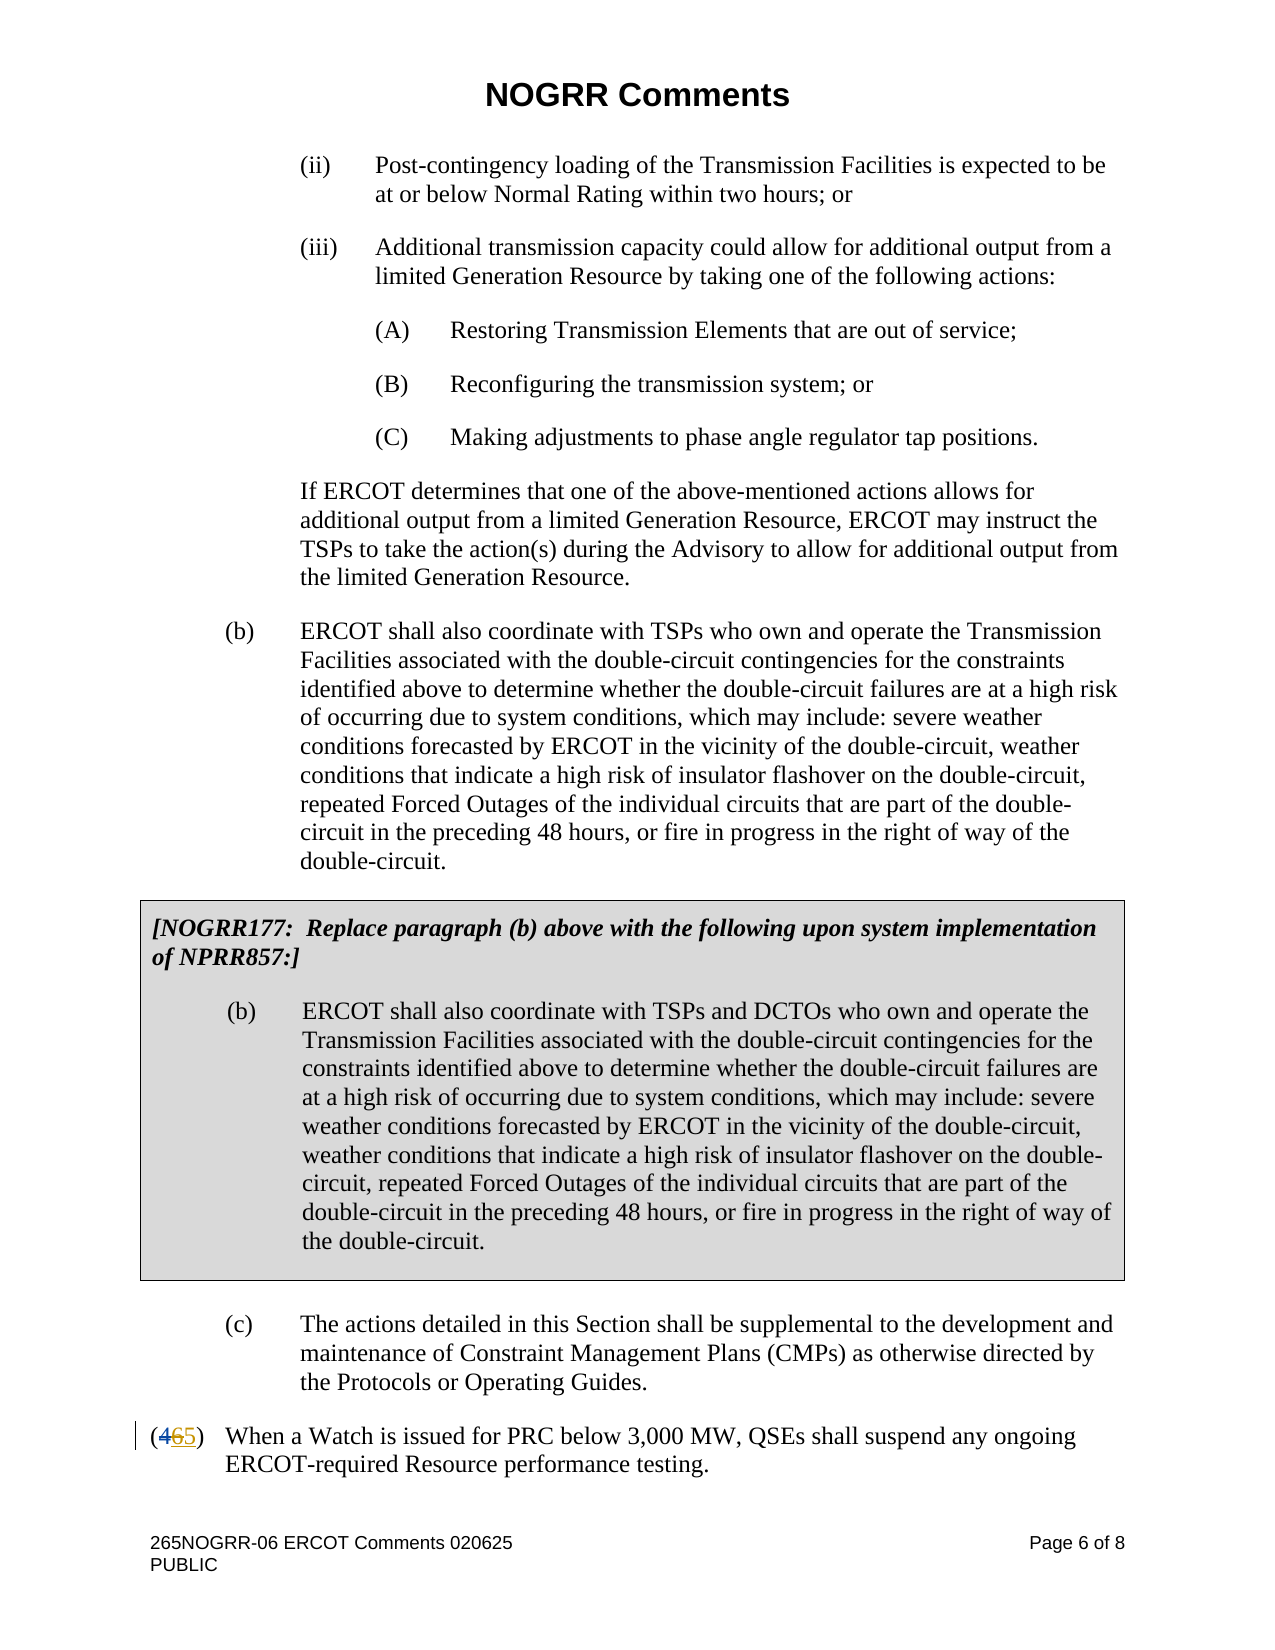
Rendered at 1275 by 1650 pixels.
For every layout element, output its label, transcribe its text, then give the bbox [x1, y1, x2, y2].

text (c) The actions detailed in this Section shall be supplemental to the development and maintenance of Constraint Management Plans (CMPs) as otherwise directed by the Protocols or Operating Guides. [225, 1309, 1125, 1396]
list Reconfiguring the transmission system; or [375, 369, 1125, 397]
list Restoring Transmission Elements that are out of service; [375, 315, 1125, 344]
text (ii) Post-contingency loading of the Transmission Facilities is expected to be at or below Normal Rating within two hours; or [300, 150, 1125, 207]
text If ERCOT determines that one of the above-mentioned actions allows for additional output from a limited Generation Resource, ERCOT may instruct the TSPs to take the action(s) during the Advisory to allow for additional output from the limited Generation Resource. [300, 476, 1125, 591]
table_header [NOGRR177: Replace paragraph (b) above with the following upon system implementation of NPRR857:] (b) ERCOT shall also coordinate with TSPs and DCTOs who own and operate the Transmission Facilities associated with the double-circuit contingencies for the constraints identified above to determine whether the double-circuit failures are at a high risk of occurring due to system conditions, which may include: severe weather conditions forecasted by ERCOT in the vicinity of the double-circuit, weather conditions that indicate a high risk of insulator flashover on the double-circuit, repeated Forced Outages of the individual circuits that are part of the double-circuit in the preceding 48 hours, or fire in progress in the right of way of the double-circuit. [141, 901, 1124, 1280]
text (iii) Additional transmission capacity could allow for additional output from a limited Generation Resource by taking one of the following actions: [300, 232, 1125, 290]
list Making adjustments to phase angle regulator tap positions. [375, 422, 1125, 451]
text () When a Watch is issued for PRC below 3,000 MW, QSEs shall suspend any ongoing ERCOT-required Resource performance testing. [150, 1421, 1125, 1478]
text (b) ERCOT shall also coordinate with TSPs who own and operate the Transmission Facilities associated with the double-circuit contingencies for the constraints identified above to determine whether the double-circuit failures are at a high risk of occurring due to system conditions, which may include: severe weather conditions forecasted by ERCOT in the vicinity of the double-circuit, weather conditions that indicate a high risk of insulator flashover on the double-circuit, repeated Forced Outages of the individual circuits that are part of the double-circuit in the preceding 48 hours, or fire in progress in the right of way of the double-circuit. [225, 616, 1125, 875]
